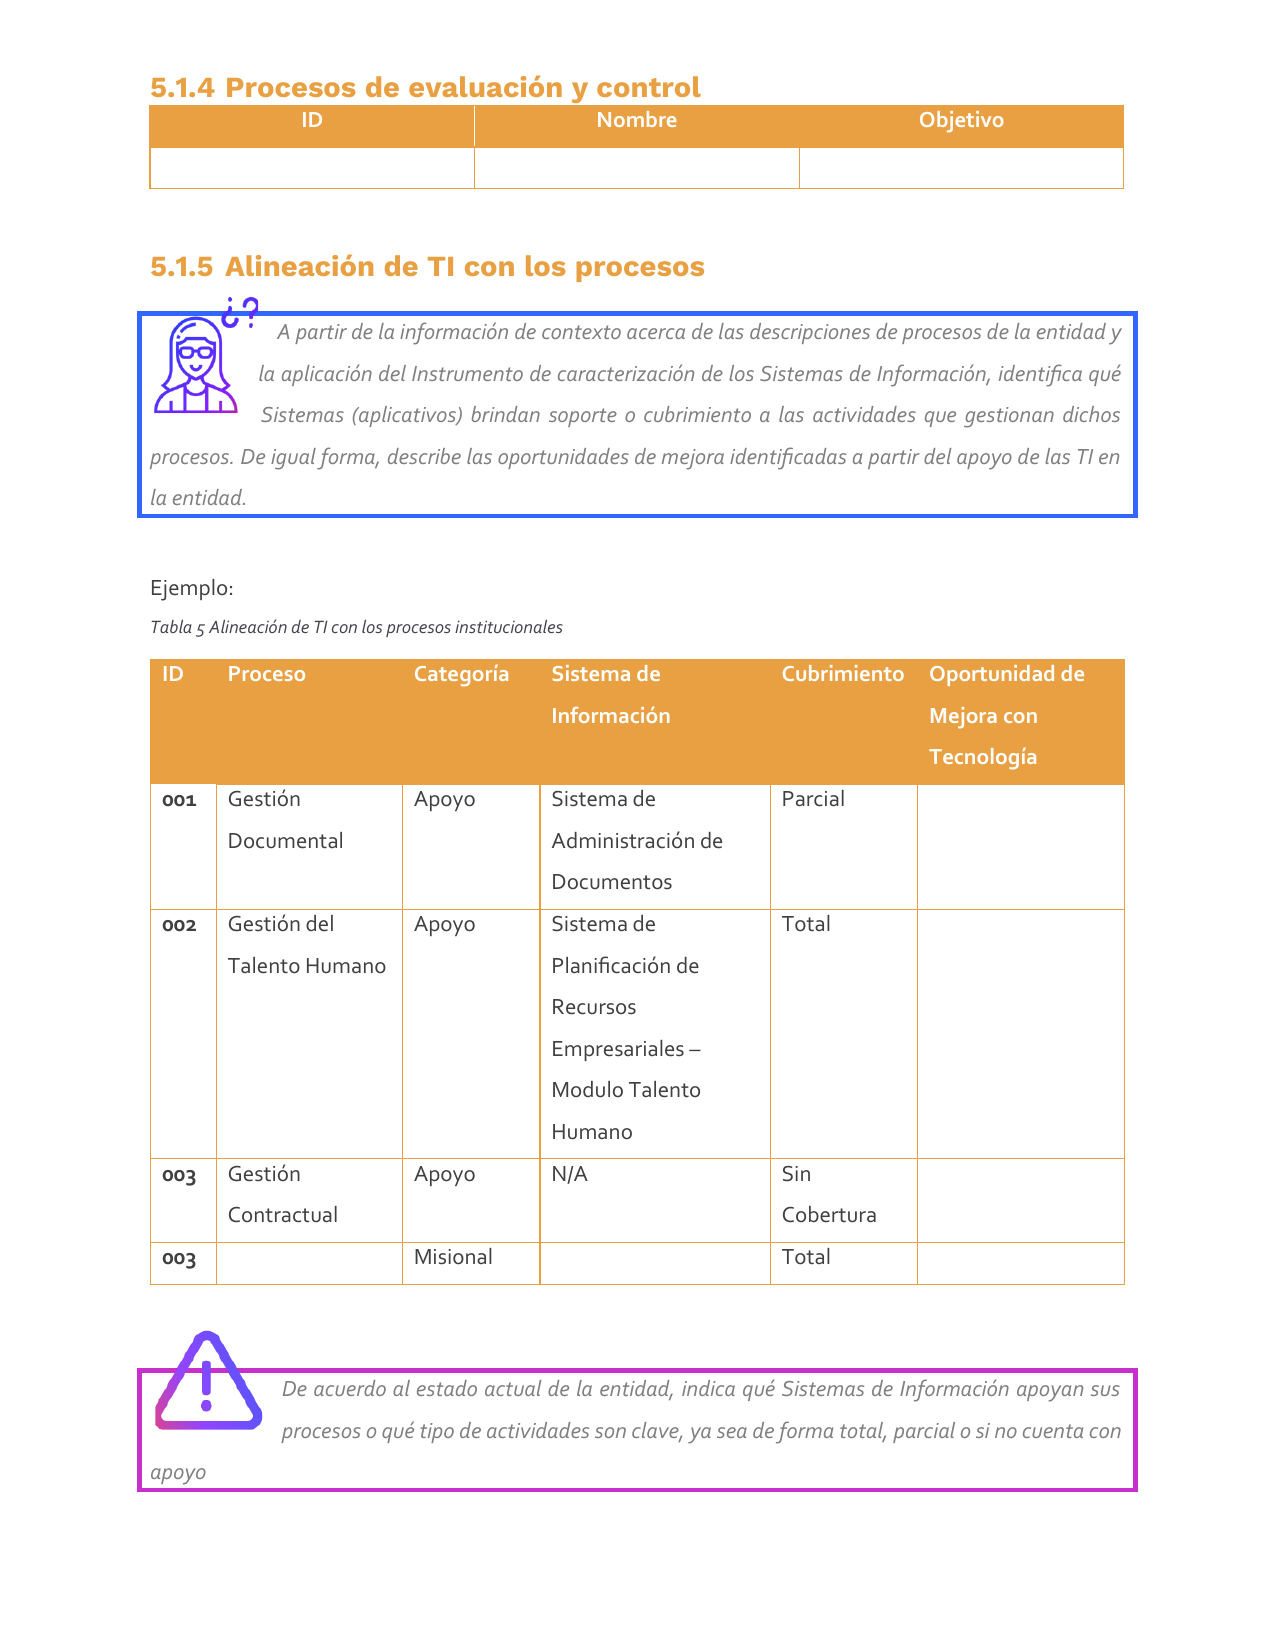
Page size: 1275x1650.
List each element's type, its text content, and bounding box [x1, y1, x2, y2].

table_cell Gestión del Talento Humano [217, 910, 402, 1158]
table_header Oportunidad de Mejora con Tecnología [918, 660, 1124, 784]
table_cell 002 [151, 910, 216, 1158]
subtitle 5.1.4 Procesos de evaluación y control [150, 70, 1125, 104]
table_cell Sin Cobertura [771, 1159, 917, 1242]
table_cell [217, 1243, 402, 1284]
table_cell [918, 910, 1124, 1158]
table_header Objetivo [799, 106, 1123, 146]
table_header Sistema de Información [541, 660, 770, 784]
table_cell [918, 1243, 1124, 1284]
table_cell 003 [151, 1243, 216, 1284]
table_cell 003 [151, 1159, 216, 1242]
text A partir de la información de contexto acerca de las descripciones de procesos de la entidad y la aplicación del Instrumento de caracterización de los Sistemas de Información, identifica qué Sistemas (aplicativos) brindan soporte o cubrimiento a las actividades que gestionan dichos procesos. De igual forma, describe las oportunidades de mejora identificadas a partir del apoyo de las TI en la entidad. [142, 316, 1133, 514]
picture [150, 292, 259, 414]
text Ejemplo: [150, 574, 1125, 601]
table_cell [918, 1159, 1124, 1242]
table_cell [541, 1243, 770, 1284]
table_cell [918, 785, 1124, 909]
table_cell Gestión Documental [217, 785, 402, 909]
table_header Nombre [475, 106, 799, 146]
table_cell [151, 148, 474, 188]
text Tabla 5 Alineación de TI con los procesos institucionales [150, 615, 1125, 638]
table_cell Sistema de Planificación de Recursos Empresariales – Modulo Talento Humano [541, 910, 770, 1158]
table_cell [800, 148, 1123, 188]
table_cell Parcial [771, 785, 917, 909]
table_header Categoría [403, 660, 539, 784]
table_header ID [151, 106, 474, 146]
table_cell N/A [541, 1159, 770, 1242]
table_cell Apoyo [403, 1159, 539, 1242]
table_cell Total [771, 1243, 917, 1284]
table_cell Apoyo [403, 785, 539, 909]
table_cell Gestión Contractual [217, 1159, 402, 1242]
text De acuerdo al estado actual de la entidad, indica qué Sistemas de Información apoyan sus procesos o qué tipo de actividades son clave, ya sea de forma total, parcial o si no cuenta con apoyo [142, 1373, 1133, 1488]
subtitle 5.1.5 Alineación de TI con los procesos [150, 249, 1125, 283]
table_cell Misional [403, 1243, 539, 1284]
table_header Proceso [217, 660, 402, 784]
picture [155, 1325, 263, 1430]
table_header Cubrimiento [771, 660, 917, 784]
table_cell 001 [151, 784, 216, 909]
table_cell Total [771, 910, 917, 1158]
table_cell Sistema de Administración de Documentos [541, 785, 770, 909]
table_header ID [151, 660, 216, 784]
table_cell [475, 148, 799, 188]
table_cell Apoyo [403, 910, 539, 1158]
